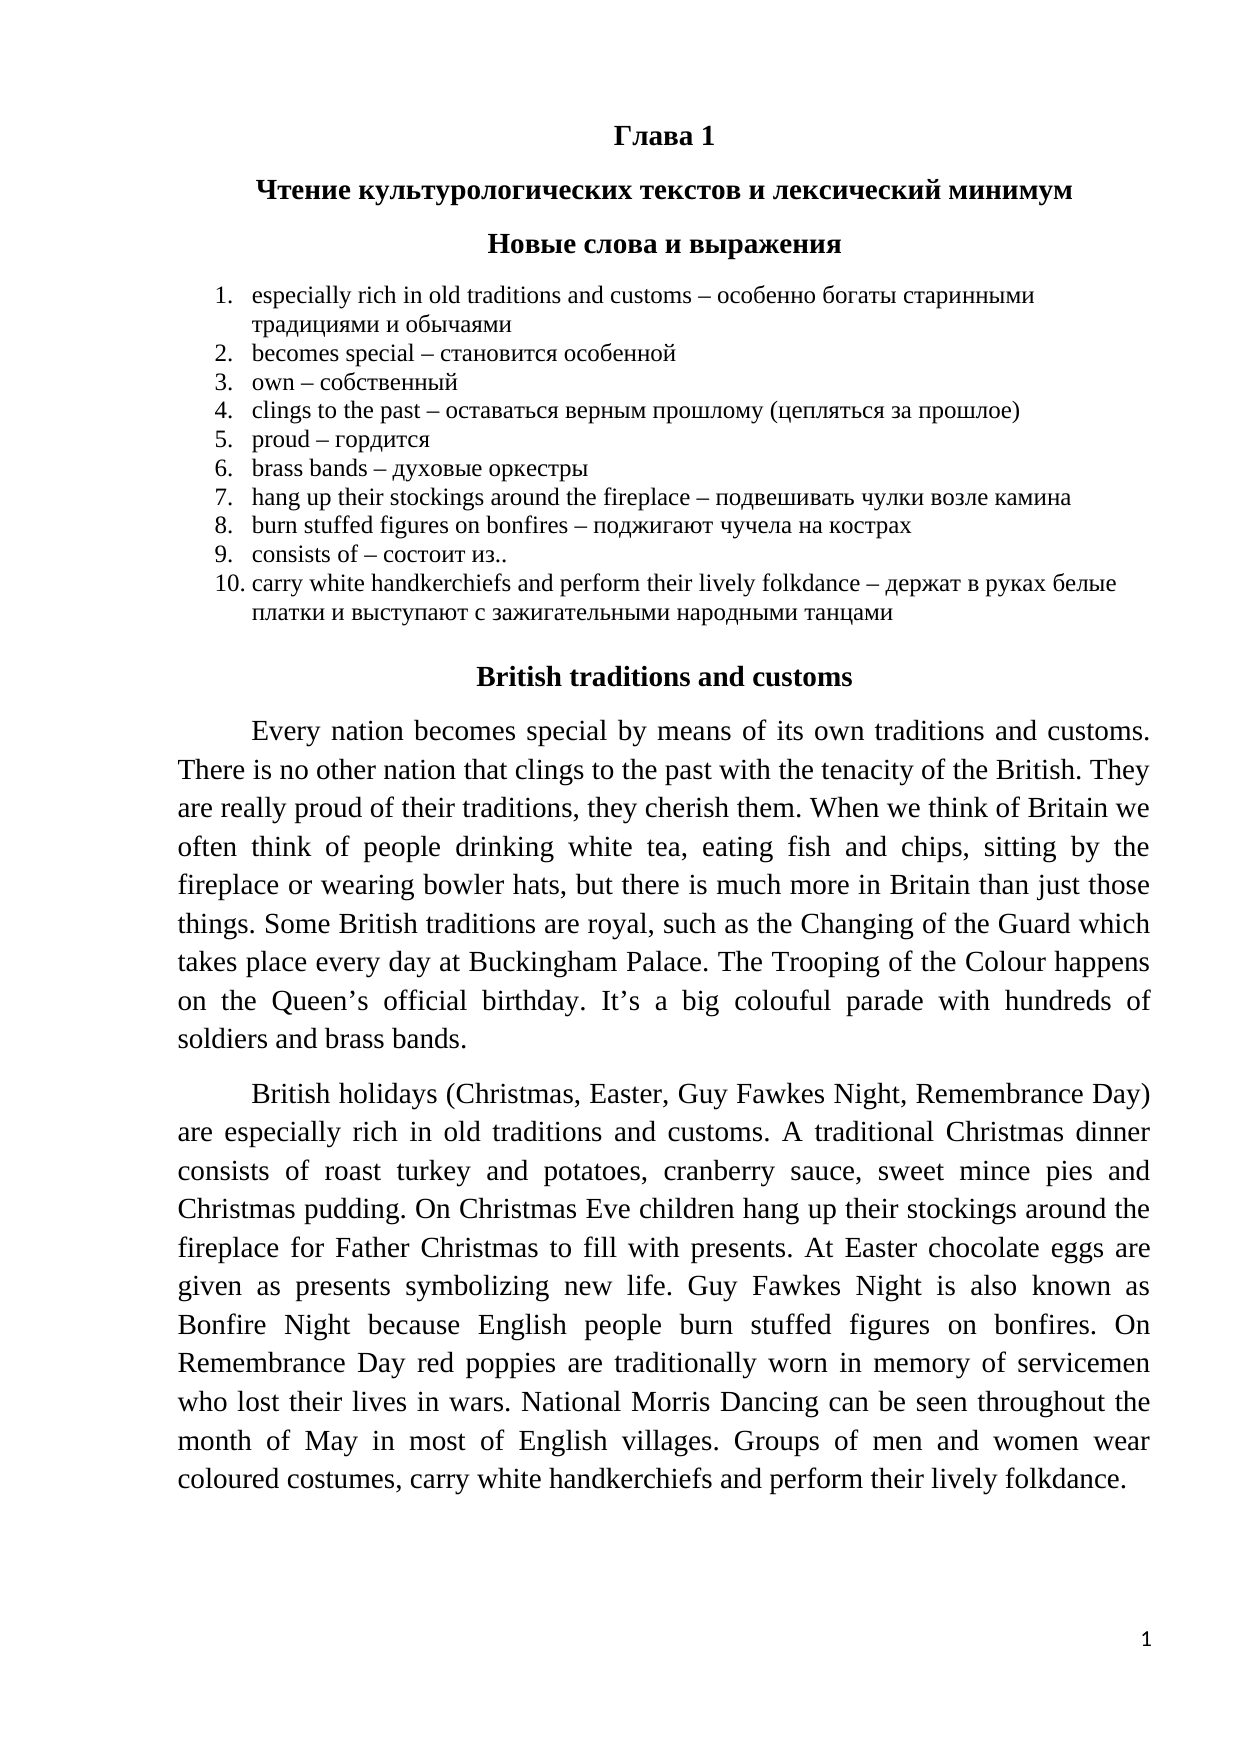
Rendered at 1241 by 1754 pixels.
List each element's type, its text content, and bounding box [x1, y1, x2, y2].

text Every nation becomes special by means of its own traditions and customs. There is no other nation that clings to the past with the tenacity of the British. They are really proud of their traditions, they cherish them. When we think of Britain we often think of people drinking white tea, eating fish and chips, sitting by the fireplace or wearing bowler hats, but there is much more in Britain than just those things. Some British traditions are royal, such as the Changing of the Guard which takes place every day at Buckingham Palace. The Trooping of the Colour happens on the Queen’s official birthday. It’s a big colouful parade with hundreds of soldiers and brass bands. [177, 713, 1152, 1055]
list carry white handkerchiefs and perform their lively folkdance – держат в руках белые платки и выступают с зажигательными народными танцами [214, 568, 1152, 626]
list proud – гордится [214, 424, 1152, 453]
list own – собственный [214, 367, 1152, 396]
list clings to the past – оставаться верным прошлому (цепляться за прошлое) [214, 396, 1152, 424]
text British traditions and customs [177, 659, 1152, 693]
list hang up their stockings around the fireplace – подвешивать чулки возле камина [214, 482, 1152, 511]
text British holidays (Christmas, Easter, Guy Fawkes Night, Remembrance Day) are especially rich in old traditions and customs. A traditional Christmas dinner consists of roast turkey and potatoes, cranberry sauce, sweet mince pies and Christmas pudding. On Christmas Eve children hang up their stockings around the fireplace for Father Christmas to fill with presents. At Easter chocolate eggs are given as presents symbolizing new life. Guy Fawkes Night is also known as Bonfire Night because English people burn stuffed figures on bonfires. On Remembrance Day red poppies are traditionally worn in memory of servicemen who lost their lives in wars. National Morris Dancing can be seen throughout the month of May in most of English villages. Groups of men and women wear coloured costumes, carry white handkerchiefs and perform their lively folkdance. [177, 1076, 1152, 1495]
text Новые слова и выражения [177, 226, 1152, 260]
text Чтение культурологических текстов и лексический минимум [177, 172, 1152, 206]
list consists of – состоит из.. [214, 539, 1152, 568]
list brass bands – духовые оркестры [214, 453, 1152, 482]
list burn stuffed figures on bonfires – поджигают чучела на кострах [214, 511, 1152, 539]
list becomes special – становится особенной [214, 338, 1152, 367]
list especially rich in old traditions and customs – особенно богаты старинными традициями и обычаями [214, 281, 1152, 338]
text Глава 1 [177, 118, 1152, 152]
